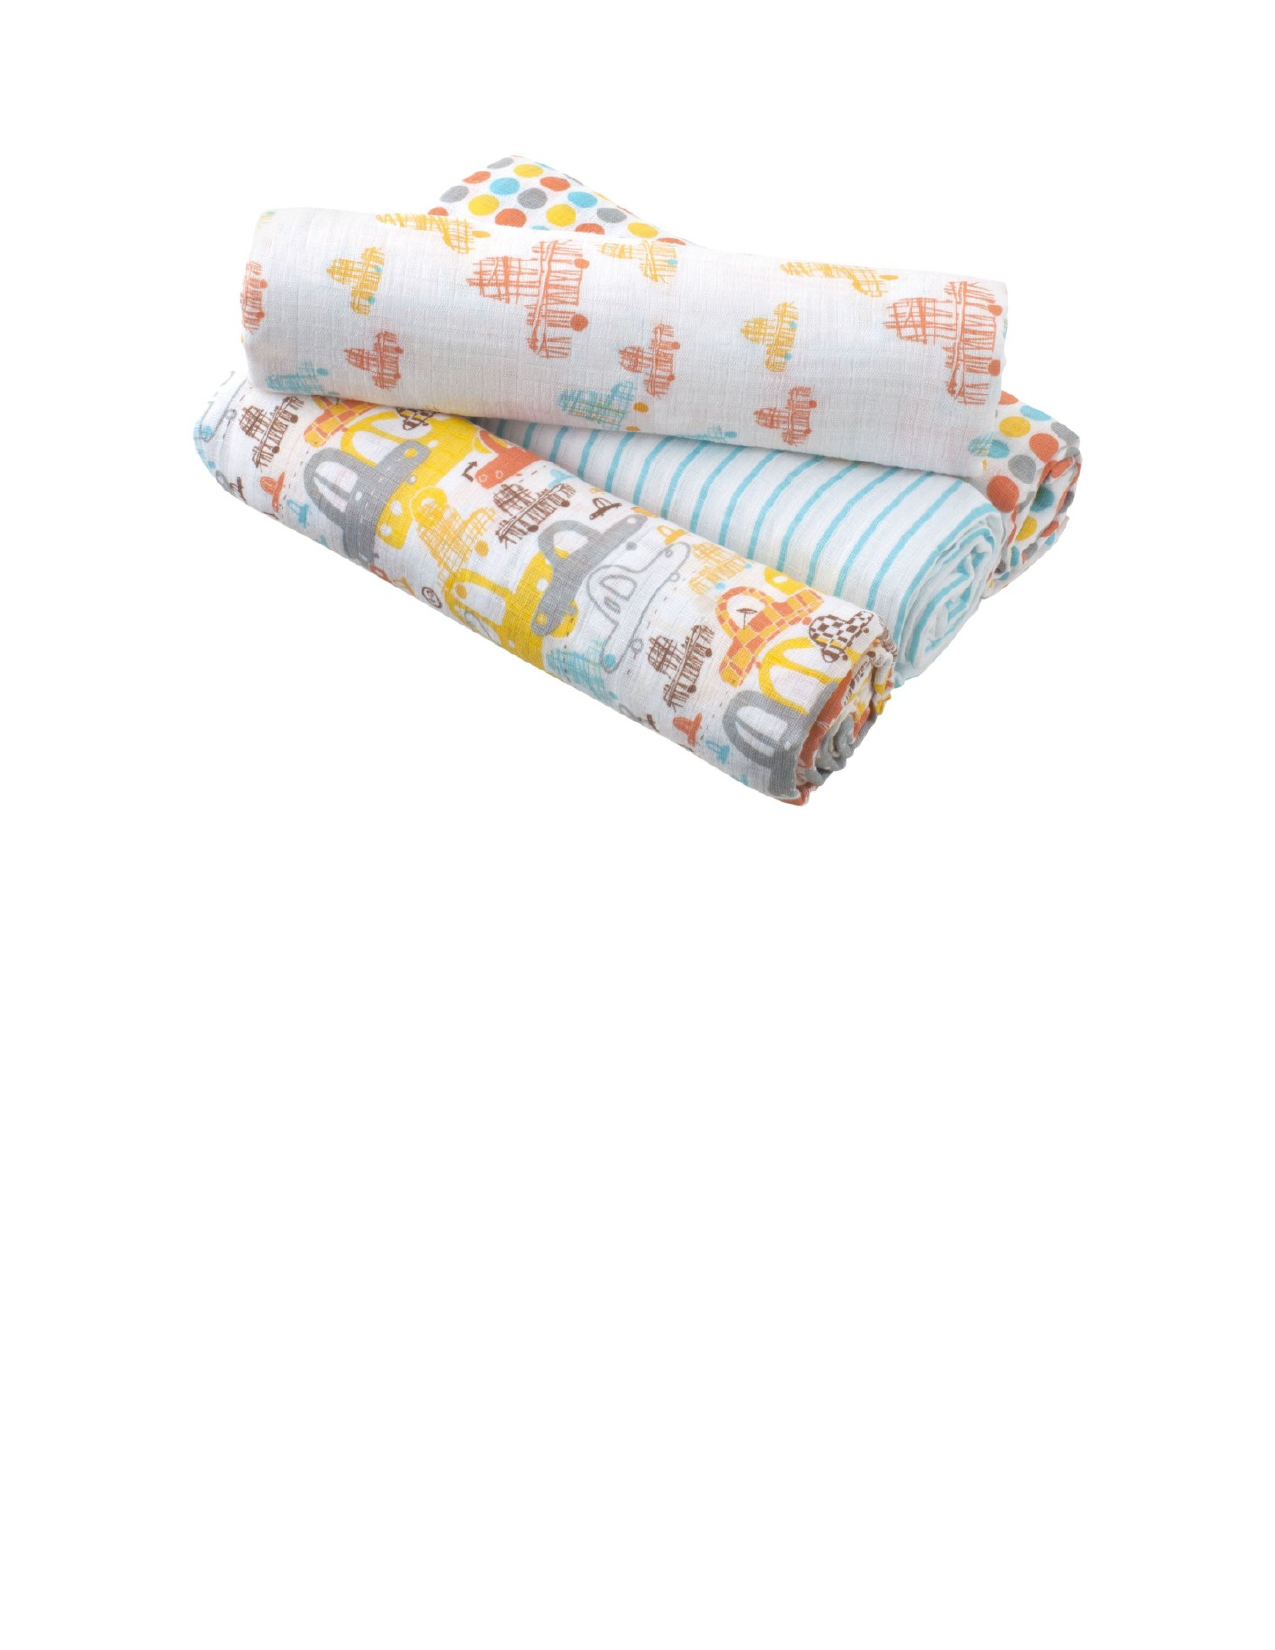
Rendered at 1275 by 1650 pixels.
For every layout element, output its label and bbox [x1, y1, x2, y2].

picture [187, 150, 1088, 811]
